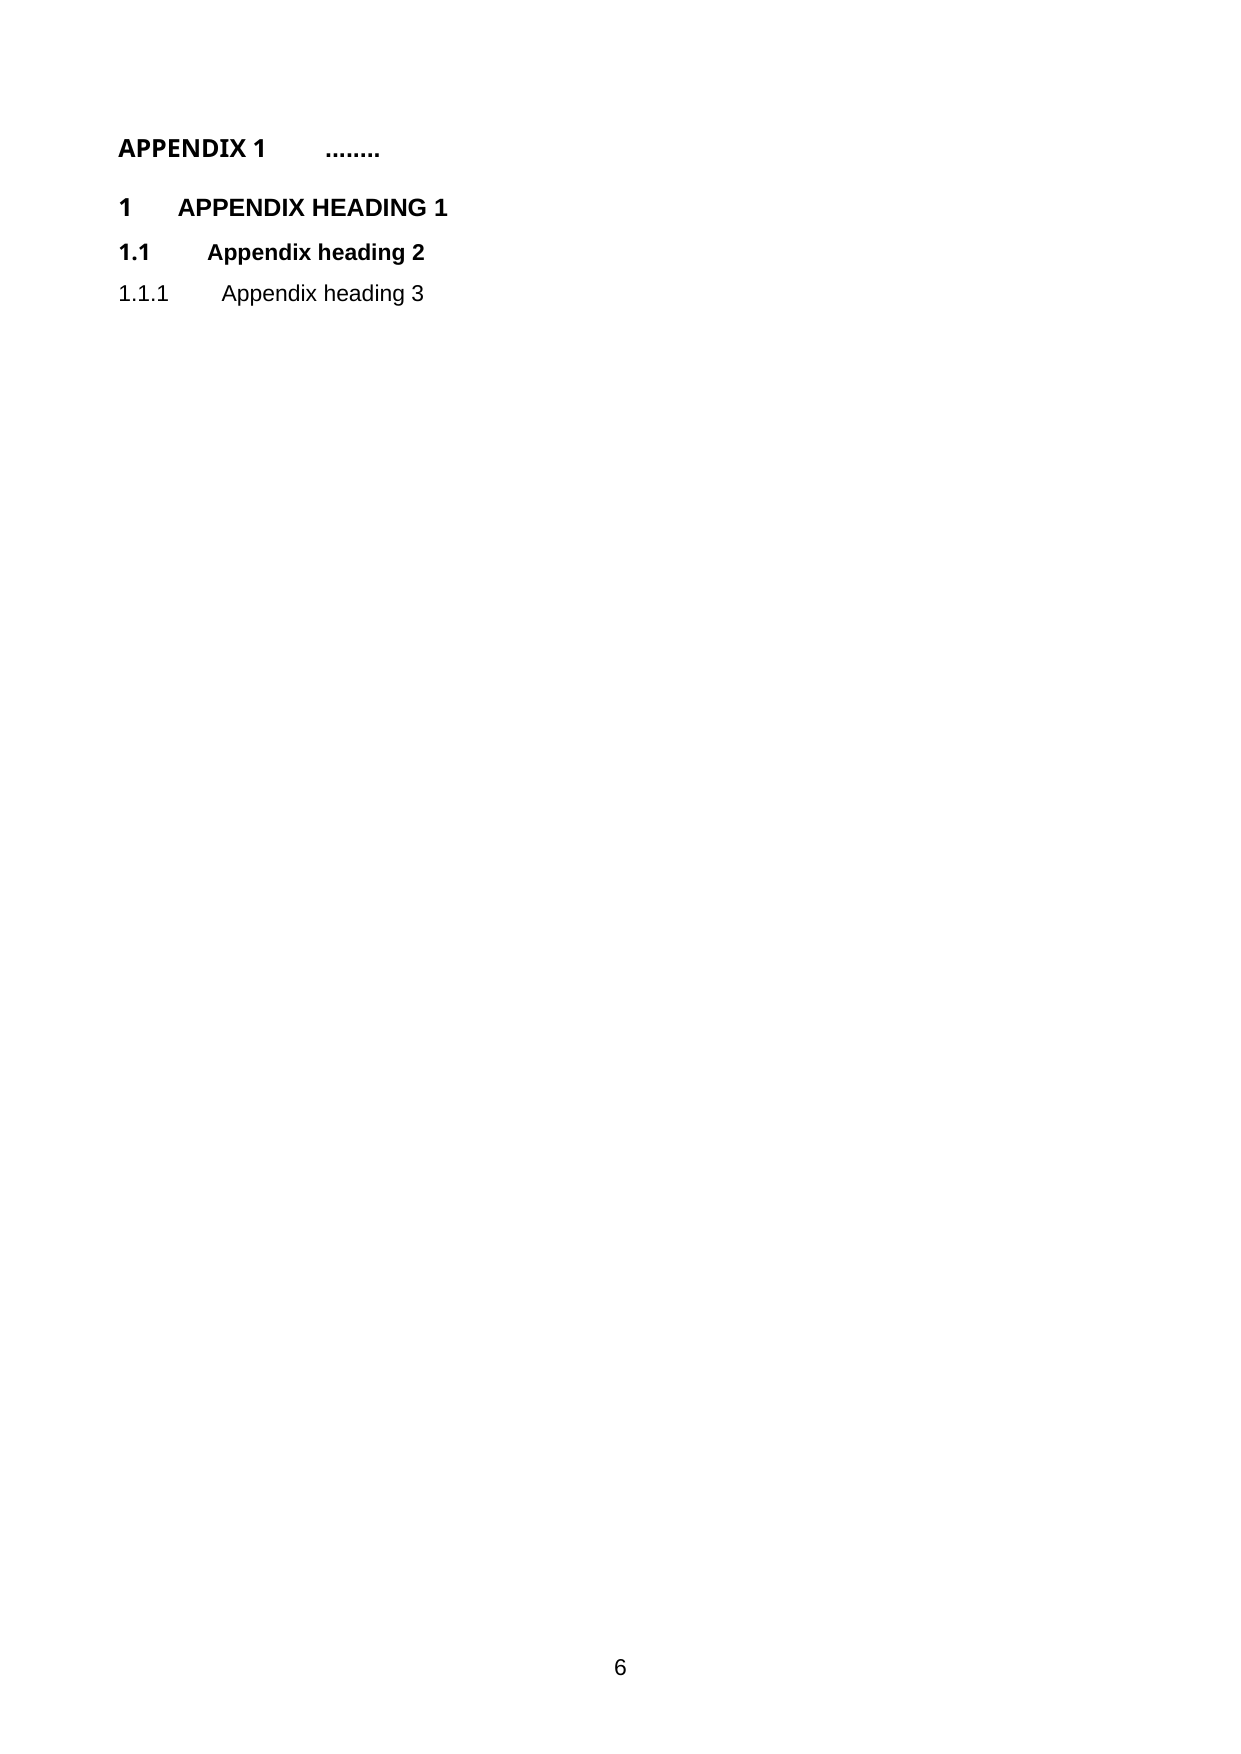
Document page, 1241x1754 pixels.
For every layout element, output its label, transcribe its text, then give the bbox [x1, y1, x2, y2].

subtitle Appendix heading 2 [118, 236, 1122, 267]
subtitle Appendix heading 3 [118, 280, 1122, 306]
subtitle Appendix heading 1 [118, 190, 1122, 224]
text ........ [118, 131, 1122, 165]
